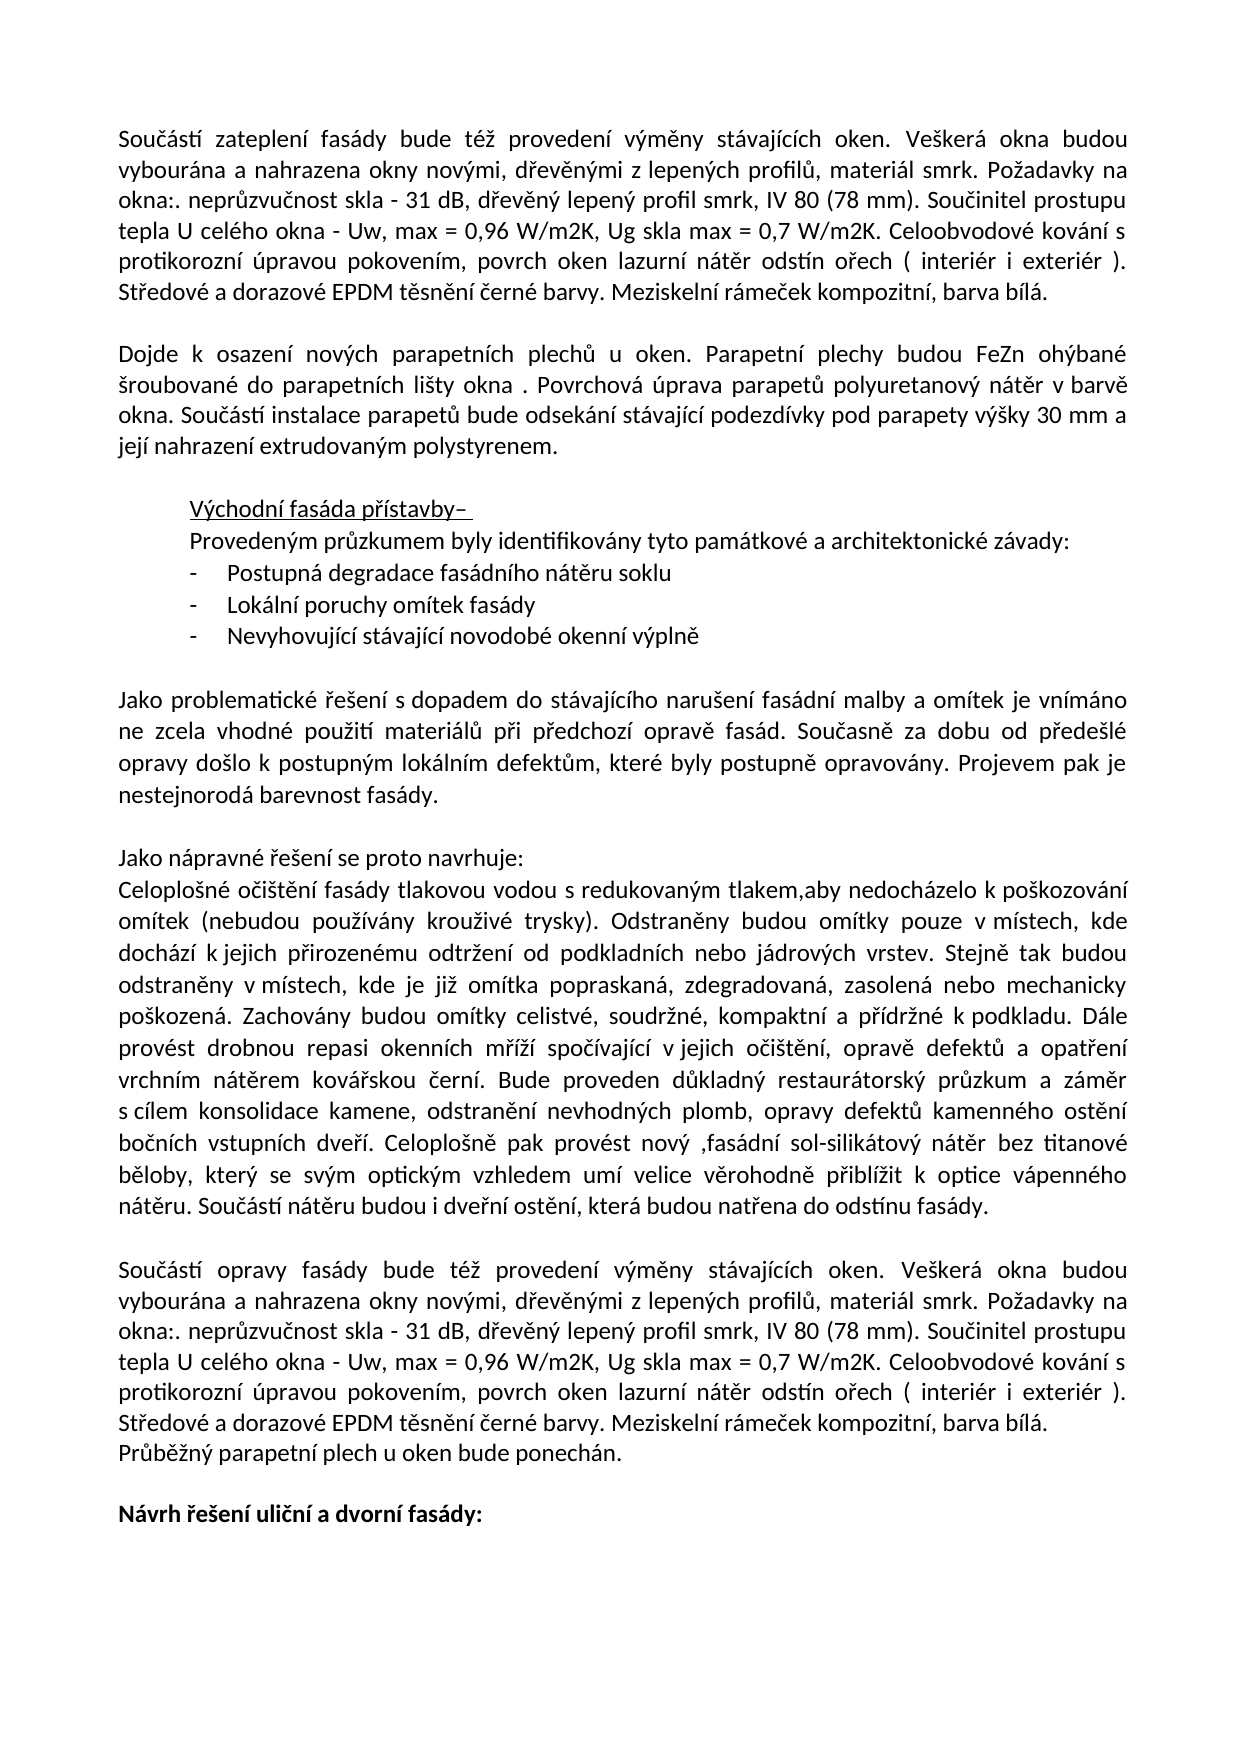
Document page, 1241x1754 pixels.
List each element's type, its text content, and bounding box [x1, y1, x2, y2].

list Jako problematické řešení s dopadem do stávajícího narušení fasádní malby a omítek je vnímáno ne zcela vhodné použití materiálů při předchozí opravě fasád. Současně za dobu od předešlé opravy došlo k postupným lokálním defektům, které byly postupně opravovány. Projevem pak je nestejnorodá barevnost fasády. [118, 684, 1128, 809]
text Provedeným průzkumem byly identifikovány tyto památkové a architektonické závady: [117, 525, 1128, 556]
text Součástí zateplení fasády bude též provedení výměny stávajících oken. Veškerá okna budou vybourána a nahrazena okny novými, dřevěnými z lepených profilů, materiál smrk. Požadavky na okna:. neprůzvučnost skla - 31 dB, dřevěný lepený profil smrk, IV 80 (78 mm). Součinitel prostupu tepla U celého okna - Uw, max = 0,96 W/m2K, Ug skla max = 0,7 W/m2K. Celoobvodové kování s protikorozní úpravou pokovením, povrch oken lazurní nátěr odstín ořech ( interiér i exteriér ). Středové a dorazové EPDM těsnění černé barvy. Meziskelní rámeček kompozitní, barva bílá. [118, 123, 1128, 306]
text Součástí opravy fasády bude též provedení výměny stávajících oken. Veškerá okna budou vybourána a nahrazena okny novými, dřevěnými z lepených profilů, materiál smrk. Požadavky na okna:. neprůzvučnost skla - 31 dB, dřevěný lepený profil smrk, IV 80 (78 mm). Součinitel prostupu tepla U celého okna - Uw, max = 0,96 W/m2K, Ug skla max = 0,7 W/m2K. Celoobvodové kování s protikorozní úpravou pokovením, povrch oken lazurní nátěr odstín ořech ( interiér i exteriér ). Středové a dorazové EPDM těsnění černé barvy. Meziskelní rámeček kompozitní, barva bílá. [118, 1254, 1128, 1437]
text Návrh řešení uliční a dvorní fasády: [118, 1498, 1128, 1529]
list Postupná degradace fasádního nátěru soklu [189, 557, 1128, 588]
list Celoplošné očištění fasády tlakovou vodou s redukovaným tlakem,aby nedocházelo k poškozování omítek (nebudou používány krouživé trysky). Odstraněny budou omítky pouze v místech, kde dochází k jejich přirozenému odtržení od podkladních nebo jádrových vrstev. Stejně tak budou odstraněny v místech, kde je již omítka popraskaná, zdegradovaná, zasolená nebo mechanicky poškozená. Zachovány budou omítky celistvé, soudržné, kompaktní a přídržné k podkladu. Dále provést drobnou repasi okenních mříží spočívající v jejich očištění, opravě defektů a opatření vrchním nátěrem kovářskou černí. Bude proveden důkladný restaurátorský průzkum a záměr s cílem konsolidace kamene, odstranění nevhodných plomb, opravy defektů kamenného ostění bočních vstupních dveří. Celoplošně pak provést nový ,fasádní sol-silikátový nátěr bez titanové běloby, který se svým optickým vzhledem umí velice věrohodně přiblížit k optice vápenného nátěru. Součástí nátěru budou i dveřní ostění, která budou natřena do odstínu fasády. [118, 874, 1128, 1221]
list Lokální poruchy omítek fasády [189, 589, 1128, 619]
list Jako nápravné řešení se proto navrhuje: [118, 842, 1128, 873]
list Dojde k osazení nových parapetních plechů u oken. Parapetní plechy budou FeZn ohýbané šroubované do parapetních lišty okna . Povrchová úprava parapetů polyuretanový nátěr v barvě okna. Součástí instalace parapetů bude odsekání stávající podezdívky pod parapety výšky 30 mm a její nahrazení extrudovaným polystyrenem. [118, 338, 1128, 461]
text Východní fasáda přístavby– [117, 493, 1128, 523]
list Průběžný parapetní plech u oken bude ponechán. [118, 1437, 1128, 1468]
list Nevyhovující stávající novodobé okenní výplně [189, 621, 1128, 651]
